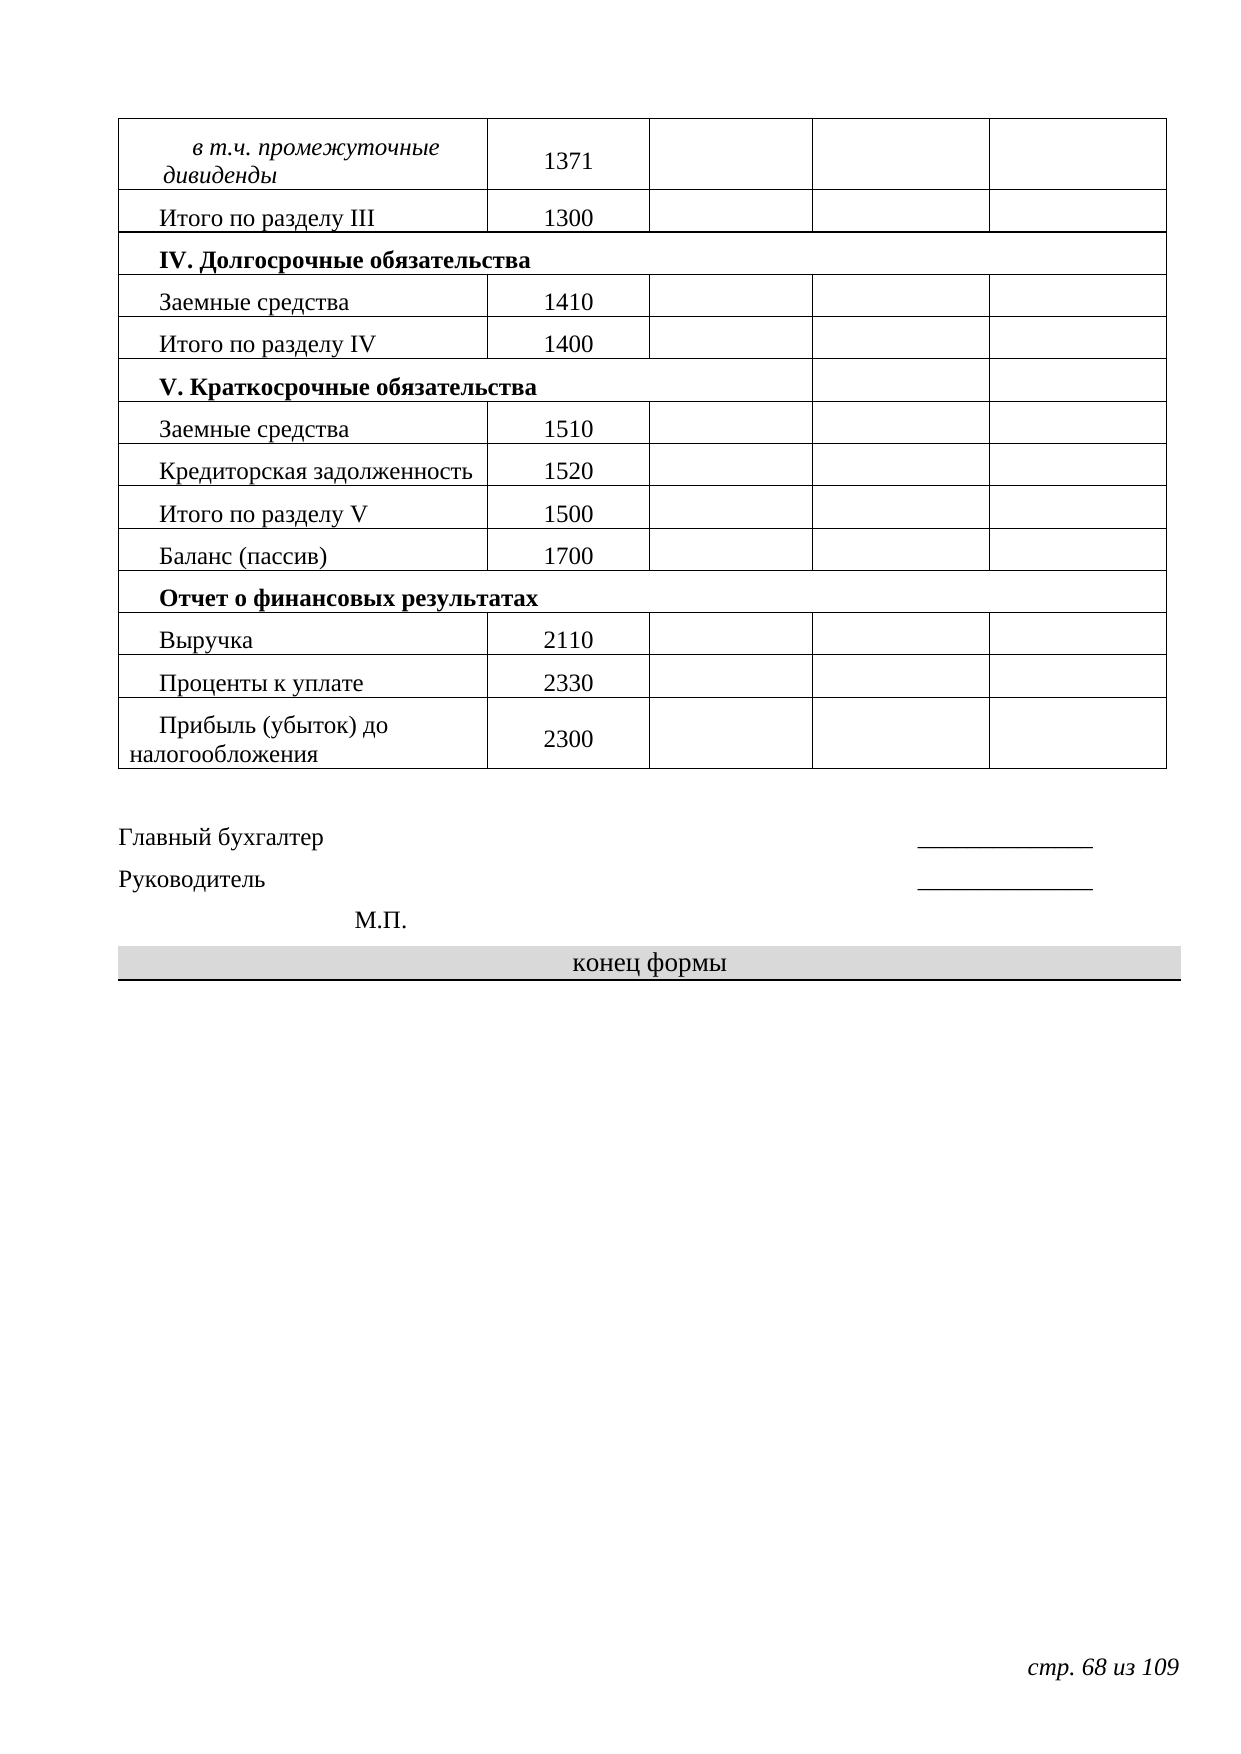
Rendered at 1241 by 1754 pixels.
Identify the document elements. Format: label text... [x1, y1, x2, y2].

table_cell [813, 529, 989, 570]
table_cell 1410 [488, 275, 649, 316]
table_cell [990, 190, 1166, 231]
table_cell [813, 359, 989, 401]
table_cell [650, 190, 812, 231]
text Руководитель ______________ [118, 864, 1181, 892]
table_cell [813, 698, 989, 768]
table_cell Итого по разделу III [119, 190, 487, 231]
table_cell [650, 317, 812, 358]
table_cell [990, 317, 1166, 358]
table_cell 1371 [488, 119, 649, 189]
table_cell 1700 [488, 529, 649, 570]
table_cell [813, 655, 989, 697]
table_cell [990, 119, 1166, 189]
table_cell [650, 529, 812, 570]
table_cell [990, 655, 1166, 697]
table_cell [650, 655, 812, 697]
table_cell 2330 [488, 655, 649, 697]
table_cell Отчет о финансовых результатах [119, 571, 1166, 612]
table_cell Заемные средства [119, 275, 487, 316]
table_cell [990, 529, 1166, 570]
table_cell [813, 190, 989, 231]
table_cell 1500 [488, 486, 649, 527]
text Главный бухгалтер ______________ [118, 822, 1181, 851]
table_cell [650, 444, 812, 485]
table_cell [990, 698, 1166, 768]
table_cell Кредиторская задолженность [119, 444, 487, 485]
table_cell Итого по разделу IV [119, 317, 487, 358]
table_cell [990, 359, 1166, 401]
table_cell 2110 [488, 613, 649, 654]
table_cell [990, 444, 1166, 485]
table_cell 2300 [488, 698, 649, 768]
table_cell Заемные средства [119, 402, 487, 443]
table_cell [650, 486, 812, 527]
table_cell V. Краткосрочные обязательства [119, 359, 812, 401]
table_cell [813, 444, 989, 485]
text М.П. [354, 905, 1181, 934]
table_cell 1300 [488, 190, 649, 231]
table_cell [990, 275, 1166, 316]
table_cell [813, 119, 989, 189]
table_cell [813, 275, 989, 316]
table_cell в т.ч. промежуточные дивиденды [119, 119, 487, 189]
text конец формы [118, 946, 1181, 979]
table_cell [650, 698, 812, 768]
table_cell 1400 [488, 317, 649, 358]
table_cell [650, 402, 812, 443]
table_cell Итого по разделу V [119, 486, 487, 527]
table_cell [990, 402, 1166, 443]
table_cell [650, 613, 812, 654]
table_cell [650, 119, 812, 189]
table_cell 1510 [488, 402, 649, 443]
table_cell Проценты к уплате [119, 655, 487, 697]
table_cell [813, 486, 989, 527]
table_cell Выручка [119, 613, 487, 654]
table_cell 1520 [488, 444, 649, 485]
table_cell [813, 402, 989, 443]
table_cell [813, 317, 989, 358]
table_cell [990, 486, 1166, 527]
table_cell Баланс (пассив) [119, 529, 487, 570]
table_cell IV. Долгосрочные обязательства [119, 233, 1166, 274]
table_cell [813, 613, 989, 654]
table_cell [990, 613, 1166, 654]
table_cell Прибыль (убыток) до налогообложения [119, 698, 487, 768]
table_cell [650, 275, 812, 316]
